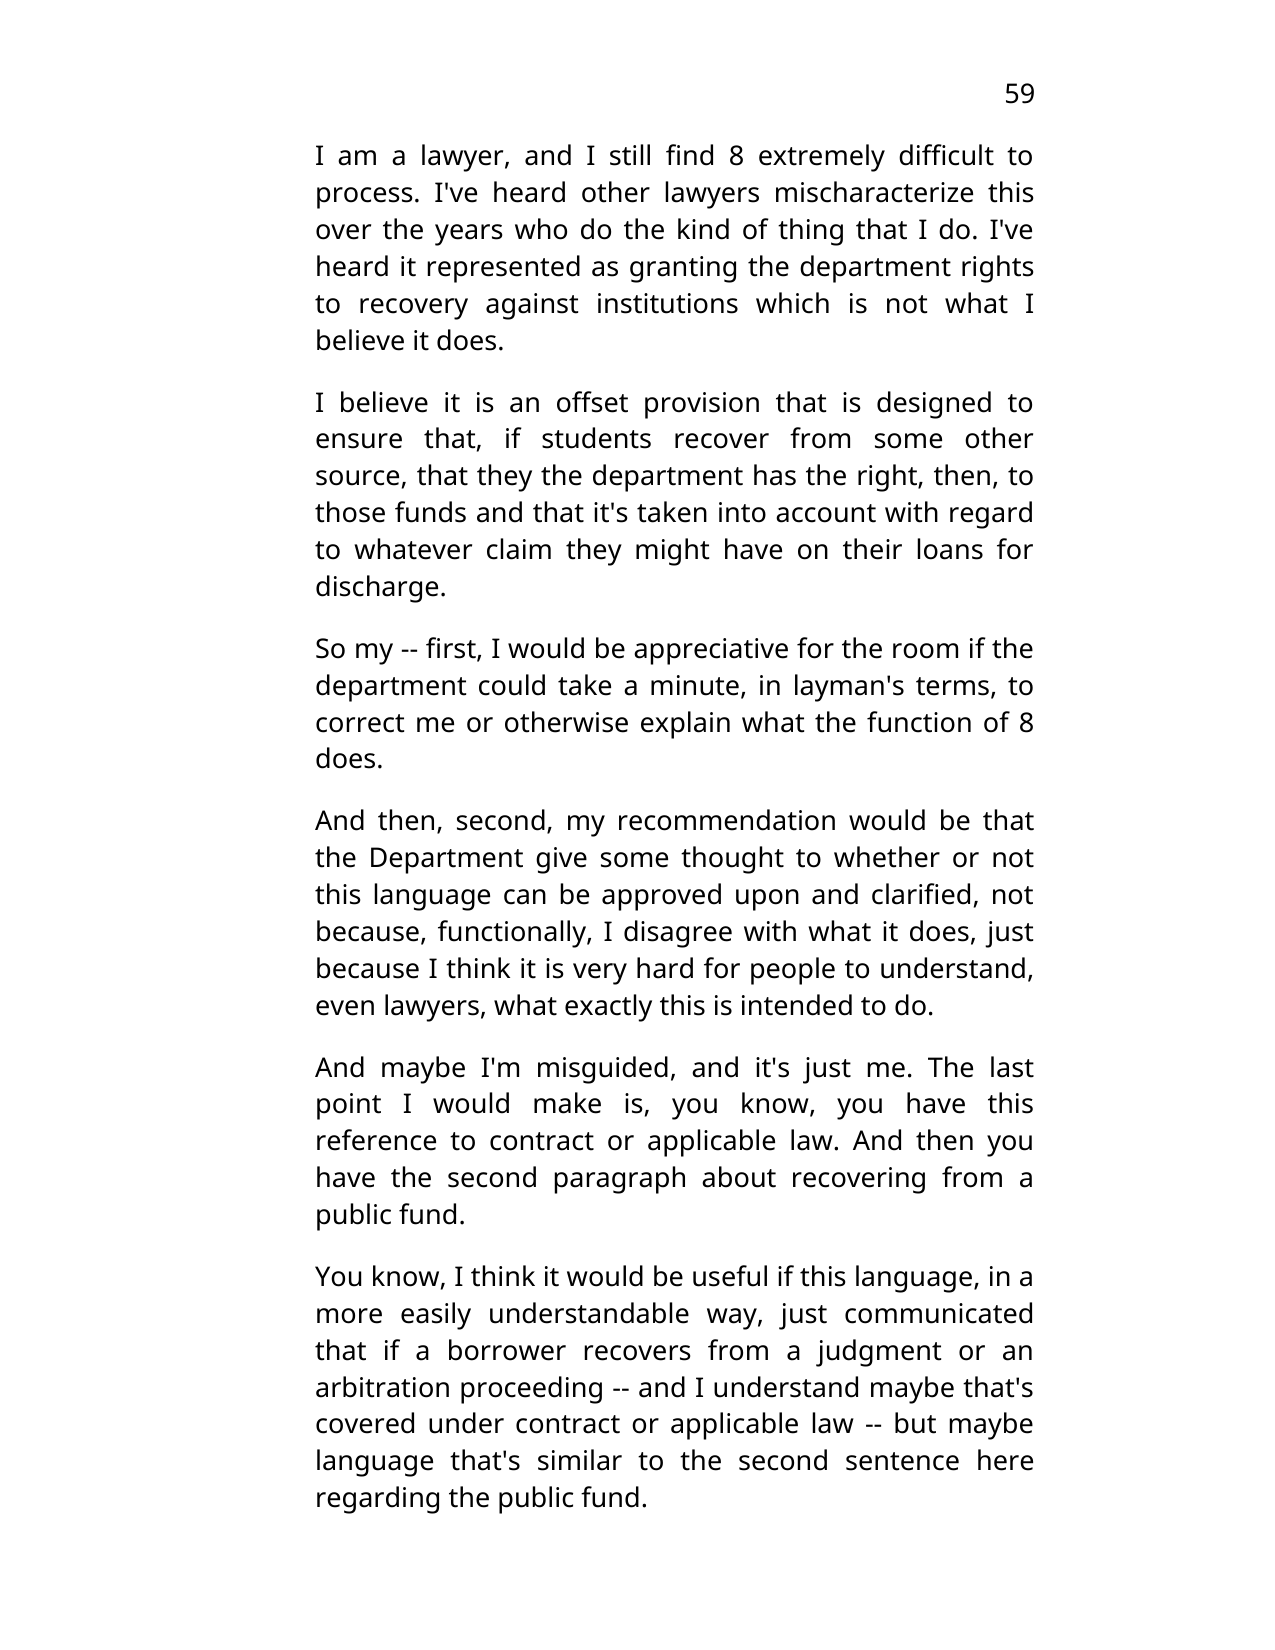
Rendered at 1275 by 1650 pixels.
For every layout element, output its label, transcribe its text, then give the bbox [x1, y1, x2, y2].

text And maybe I'm misguided, and it's just me. The last point I would make is, you know, you have this reference to contract or applicable law. And then you have the second paragraph about recovering from a public fund. [315, 1048, 1035, 1232]
text I believe it is an offset provision that is designed to ensure that, if students recover from some other source, that they the department has the right, then, to those funds and that it's taken into account with regard to whatever claim they might have on their loans for discharge. [315, 383, 1035, 604]
text And then, second, my recommendation would be that the Department give some thought to whether or not this language can be approved upon and clarified, not because, functionally, I disagree with what it does, just because I think it is very hard for people to understand, even lawyers, what exactly this is intended to do. [315, 802, 1035, 1023]
text You know, I think it would be useful if this language, in a more easily understandable way, just communicated that if a borrower recovers from a judgment or an arbitration proceeding -- and I understand maybe that's covered under contract or applicable law -- but maybe language that's similar to the second sentence here regarding the public fund. [315, 1257, 1035, 1516]
text I am a lawyer, and I still find 8 extremely difficult to process. I've heard other lawyers mischaracterize this over the years who do the kind of thing that I do. I've heard it represented as granting the department rights to recovery against institutions which is not what I believe it does. [315, 137, 1035, 358]
text So my -- first, I would be appreciative for the room if the department could take a minute, in layman's terms, to correct me or otherwise explain what the function of 8 does. [315, 629, 1035, 777]
